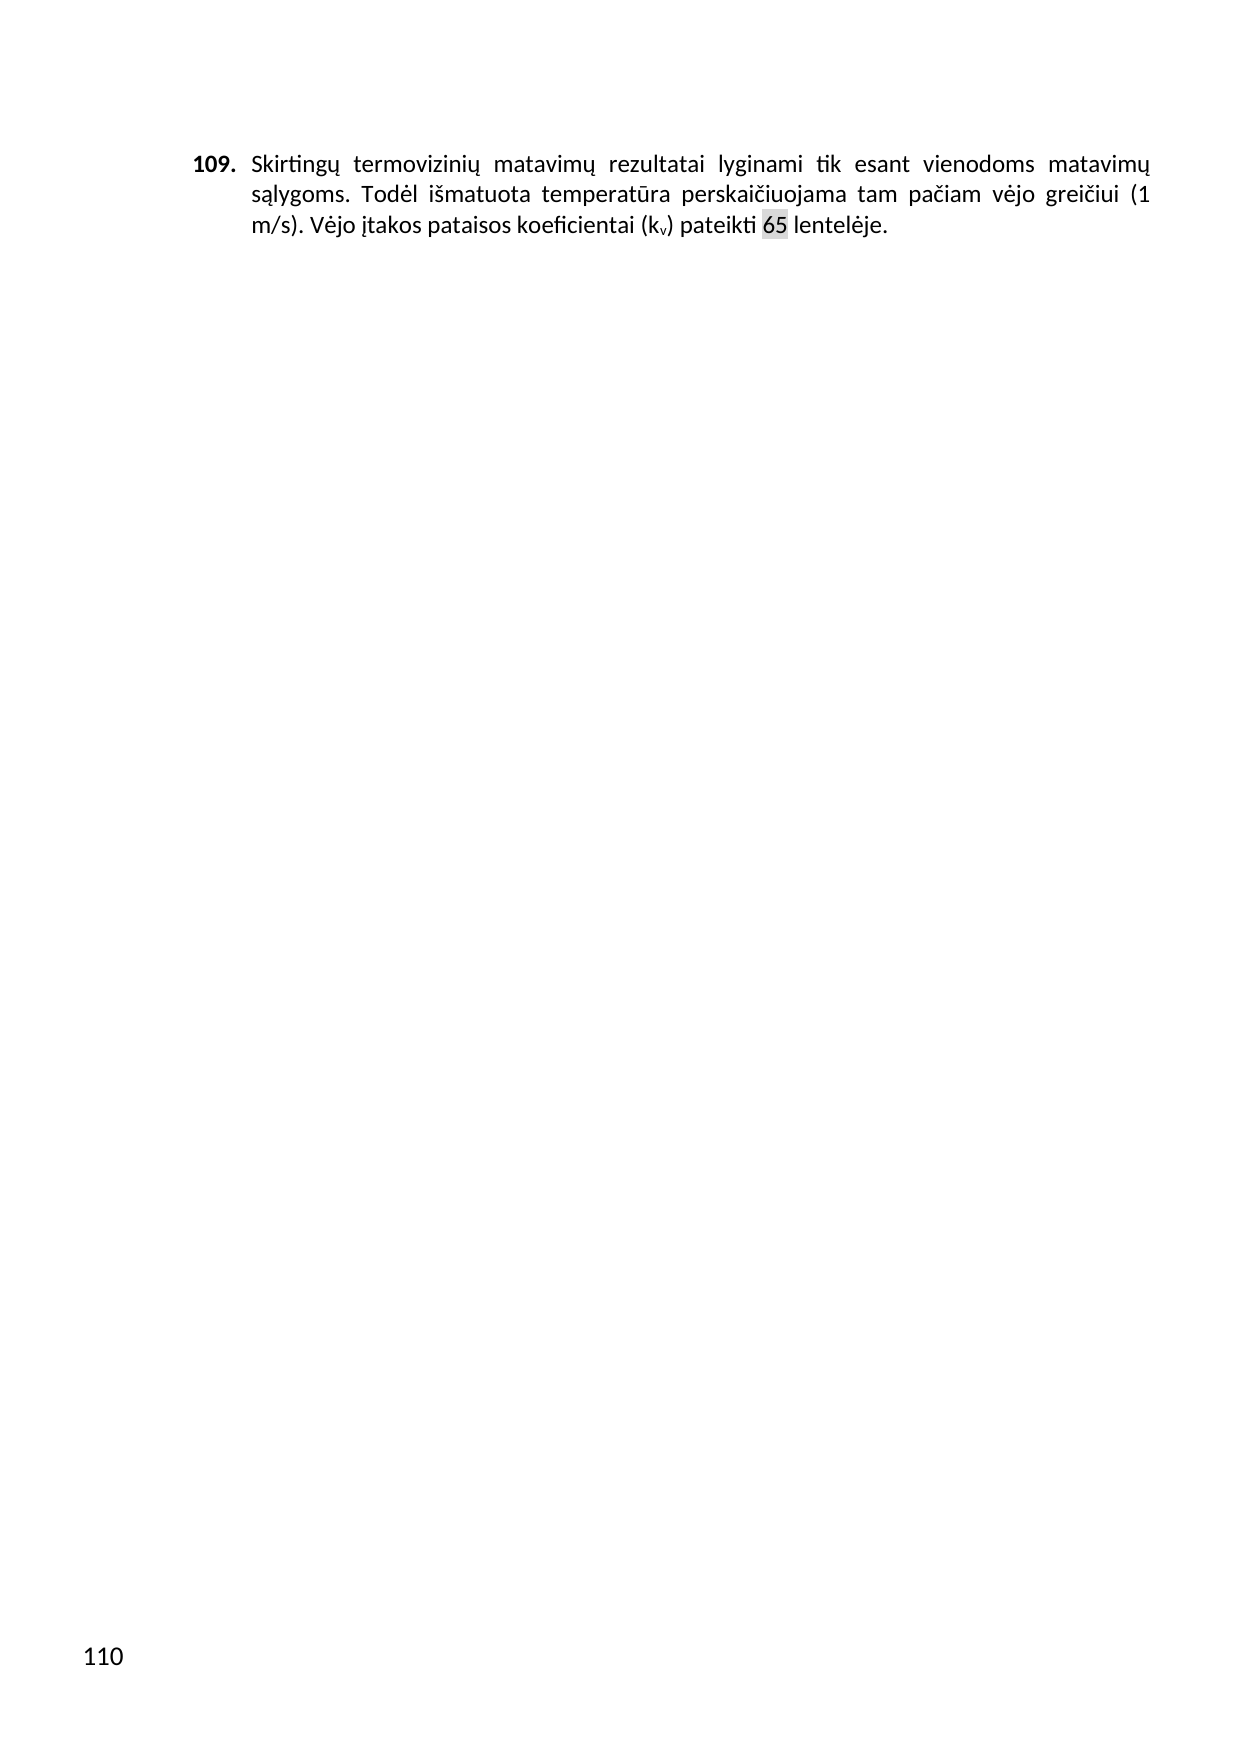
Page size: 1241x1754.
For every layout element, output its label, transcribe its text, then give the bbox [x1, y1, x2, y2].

text Skirtingų termovizinių matavimų rezultatai lyginami tik esant vienodoms matavimų sąlygoms. Todėl išmatuota temperatūra perskaičiuojama tam pačiam vėjo greičiui (1 m/s). Vėjo įtakos pataisos koeficientai (kv) pateikti 65 lentelėje. [192, 148, 1152, 239]
